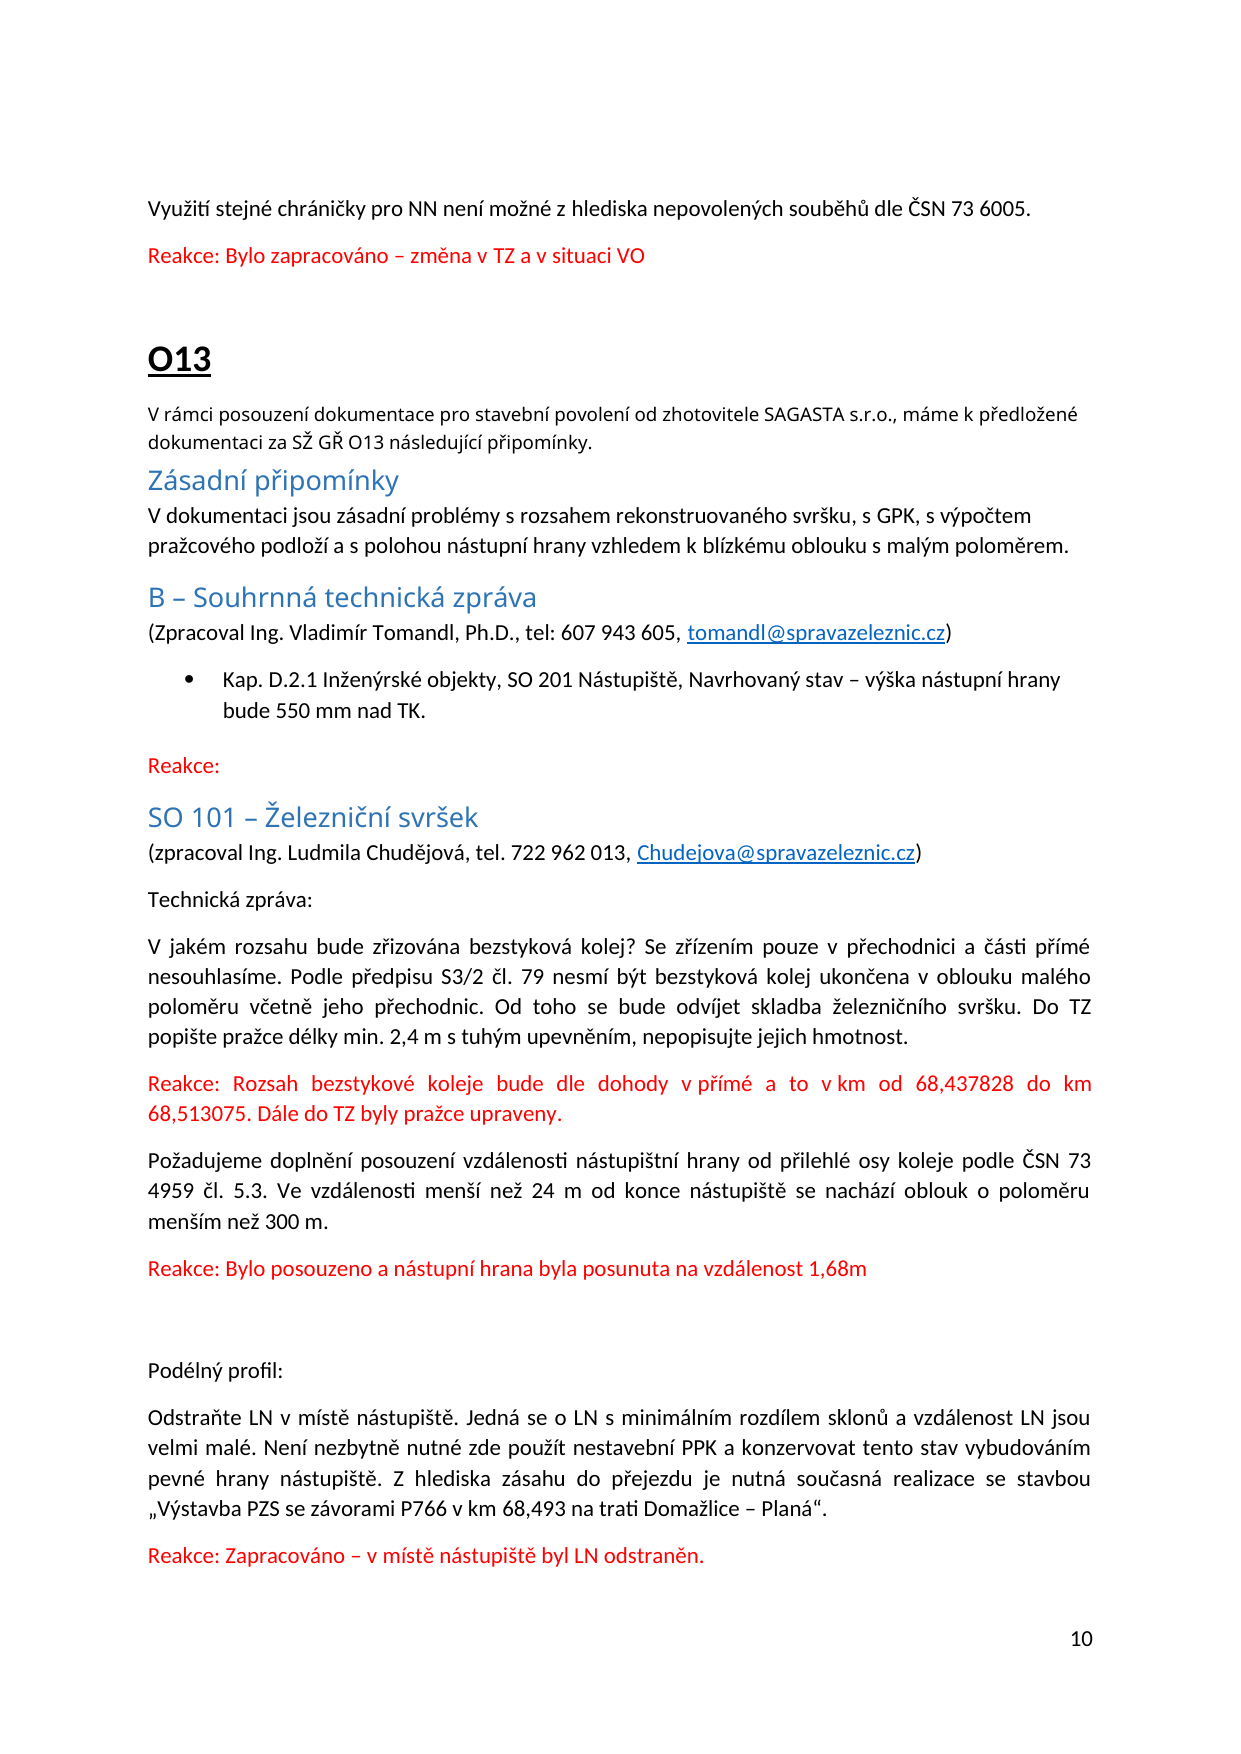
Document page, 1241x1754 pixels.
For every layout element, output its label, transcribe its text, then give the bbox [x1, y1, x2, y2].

text V jakém rozsahu bude zřizována bezstyková kolej? Se zřízením pouze v přechodnici a části přímé nesouhlasíme. Podle předpisu S3/2 čl. 79 nesmí být bezstyková kolej ukončena v oblouku malého poloměru včetně jeho přechodnic. Od toho se bude odvíjet skladba železničního svršku. Do TZ popište pražce délky min. 2,4 m s tuhým upevněním, nepopisujte jejich hmotnost. [148, 932, 1093, 1051]
text Reakce: Rozsah bezstykové koleje bude dle dohody v přímé a to v km od 68,437828 do km 68,513075. Dále do TZ byly pražce upraveny. [148, 1069, 1093, 1128]
text Požadujeme doplnění posouzení vzdálenosti nástupištní hrany od přilehlé osy koleje podle ČSN 73 4959 čl. 5.3. Ve vzdálenosti menší než 24 m od konce nástupiště se nachází oblouk o poloměru menším než 300 m. [148, 1146, 1093, 1235]
text Podélný profil: [148, 1356, 1093, 1384]
text V dokumentaci jsou zásadní problémy s rozsahem rekonstruovaného svršku, s GPK, s výpočtem pražcového podloží a s polohou nástupní hrany vzhledem k blízkému oblouku s malým poloměrem. [148, 501, 1093, 559]
text Využití stejné chráničky pro NN není možné z hlediska nepovolených souběhů dle ČSN 73 6005. [148, 194, 1093, 222]
text Reakce: Bylo posouzeno a nástupní hrana byla posunuta na vzdálenost 1,68m [148, 1254, 1093, 1282]
text Reakce: Bylo zapracováno – změna v TZ a v situaci VO [148, 241, 1093, 269]
text (Zpracoval Ing. Vladimír Tomandl, Ph.D., tel: 607 943 605, tomandl@spravazeleznic.cz) [148, 618, 1093, 646]
text V rámci posouzení dokumentace pro stavební povolení od zhotovitele SAGASTA s.r.o., máme k předložené dokumentaci za SŽ GŘ O13 následující připomínky. [148, 401, 1093, 455]
list Kap. D.2.1 Inženýrské objekty, SO 201 Nástupiště, Navrhovaný stav – výška nástupní hrany bude 550 mm nad TK. [185, 665, 1093, 724]
subtitle SO 101 – Železniční svršek [148, 798, 1093, 835]
subtitle B – Souhrnná technická zpráva [148, 578, 1093, 615]
text (zpracoval Ing. Ludmila Chudějová, tel. 722 962 013, Chudejova@spravazeleznic.cz) [148, 838, 1093, 866]
text Odstraňte LN v místě nástupiště. Jedná se o LN s minimálním rozdílem sklonů a vzdálenost LN jsou velmi malé. Není nezbytně nutné zde použít nestavební PPK a konzervovat tento stav vybudováním pevné hrany nástupiště. Z hlediska zásahu do přejezdu je nutná současná realizace se stavbou „Výstavba PZS se závorami P766 v km 68,493 na trati Domažlice – Planá“. [148, 1403, 1093, 1522]
text Reakce: [148, 751, 1093, 779]
text O13 [148, 335, 1093, 381]
subtitle Zásadní připomínky [148, 461, 1093, 498]
text Reakce: Zapracováno – v místě nástupiště byl LN odstraněn. [148, 1541, 1093, 1569]
text Technická zpráva: [148, 885, 1093, 913]
